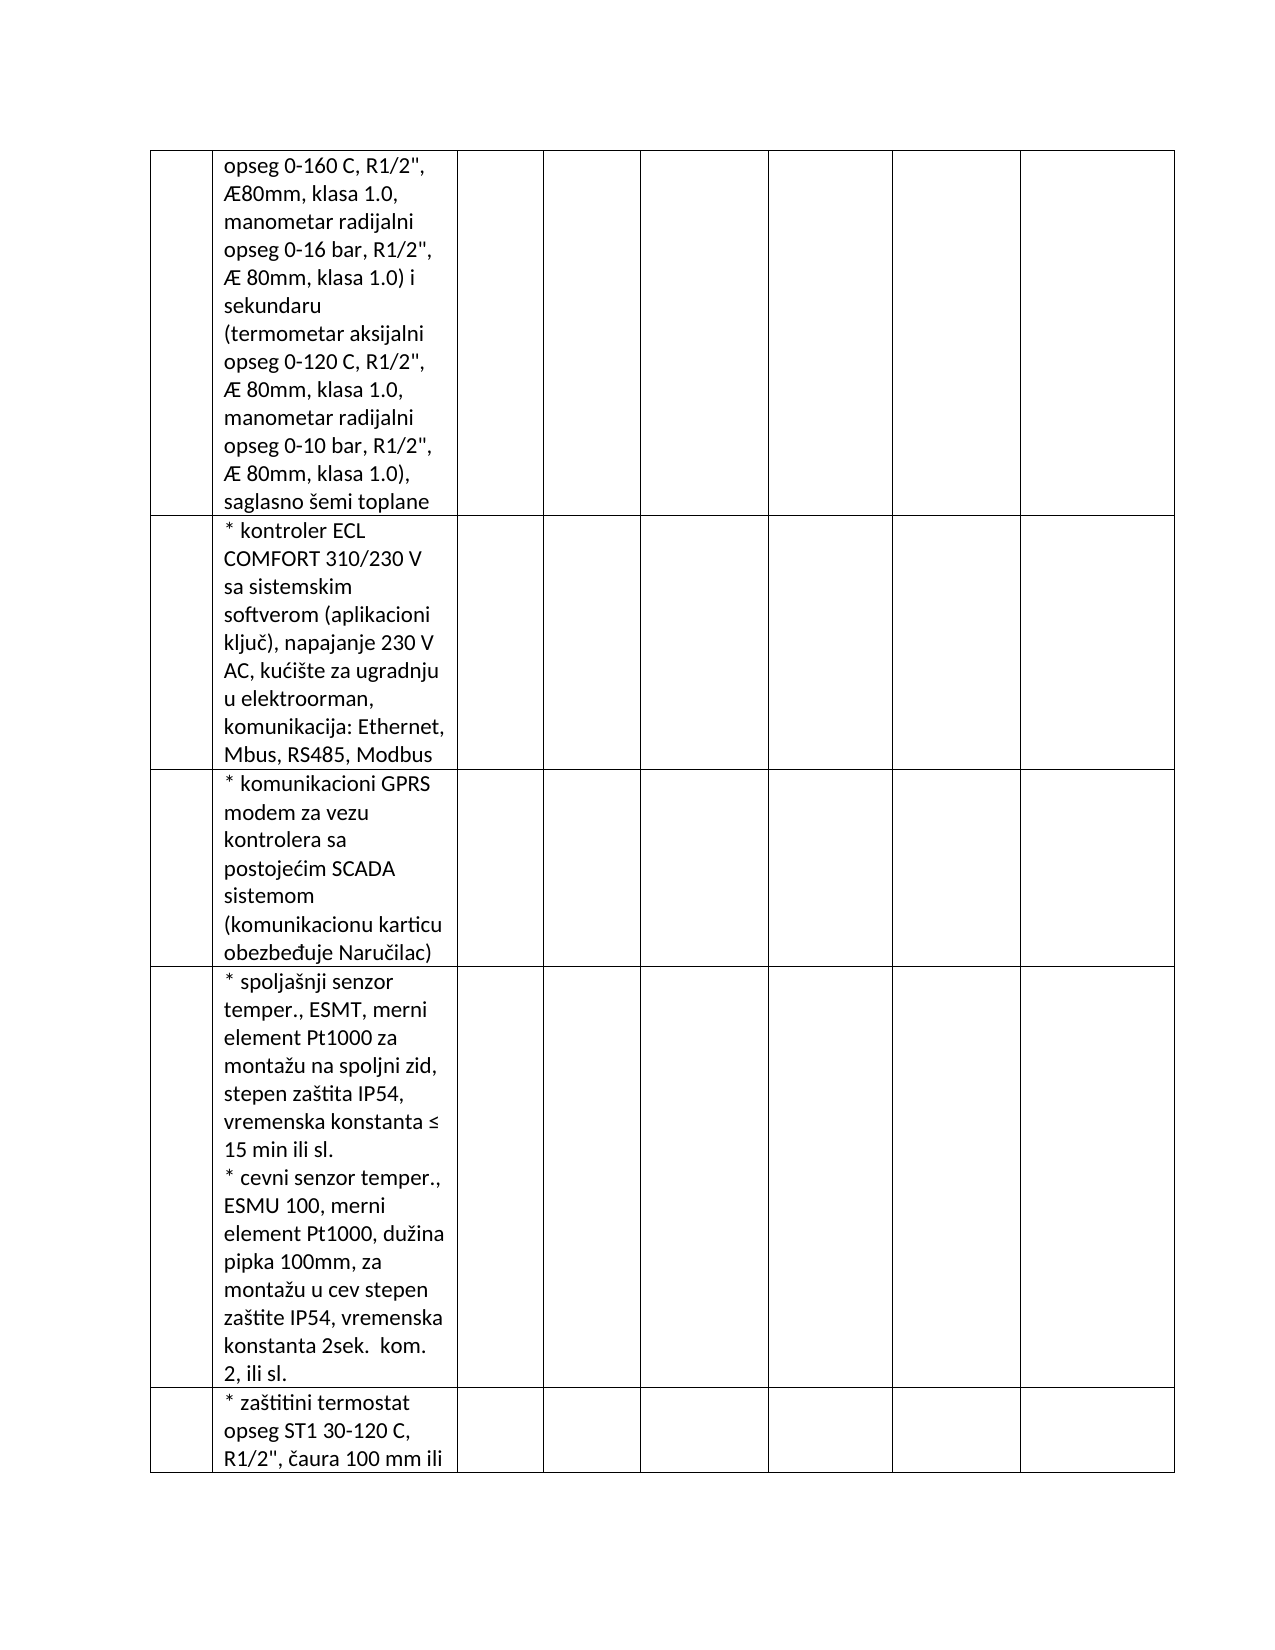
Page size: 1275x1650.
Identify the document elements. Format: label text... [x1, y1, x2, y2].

table_cell [544, 770, 640, 966]
table_cell [641, 1388, 768, 1472]
table_cell [458, 151, 543, 515]
table_cell [769, 967, 892, 1387]
table_cell * komunikacioni GPRS modem za vezu kontrolera sa postojećim SCADA sistemom (komunikacionu karticu obezbeđuje Naručilac) [213, 770, 457, 966]
table_cell [1021, 516, 1174, 768]
table_cell [544, 151, 640, 515]
table_cell * spoljašnji senzor temper., ESMT, merni element Pt1000 za montažu na spoljni zid, stepen zaštita IP54, vremenska konstanta ≤ 15 min ili sl. * cevni senzor temper., ESMU 100, merni element Pt1000, dužina pipka 100mm, za montažu u cev stepen zaštite IP54, vremenska konstanta 2sek. kom. 2, ili sl. [213, 967, 457, 1387]
table_cell [641, 770, 768, 966]
table_cell [769, 516, 892, 768]
table_cell [458, 770, 543, 966]
table_cell [893, 516, 1020, 768]
table_cell * kontroler ECL COMFORT 310/230 V sa sistemskim softverom (aplikacioni ključ), napajanje 230 V AC, kućište za ugradnju u elektroorman, komunikacija: Ethernet, Mbus, RS485, Modbus [213, 516, 457, 768]
table_cell [1021, 1388, 1174, 1472]
table_cell [544, 516, 640, 768]
table_cell [1021, 967, 1174, 1387]
table_cell [151, 516, 212, 768]
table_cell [213, 1388, 457, 1472]
table_cell [151, 151, 212, 515]
table_cell [151, 1388, 212, 1472]
table_cell [544, 967, 640, 1387]
table_cell [893, 1388, 1020, 1472]
table_cell [458, 967, 543, 1387]
table_cell [641, 151, 768, 515]
table_cell [544, 1388, 640, 1472]
table_cell [893, 967, 1020, 1387]
table_cell [769, 770, 892, 966]
table_cell [458, 516, 543, 768]
table_cell [893, 770, 1020, 966]
table_cell [458, 1388, 543, 1472]
table_cell [1021, 770, 1174, 966]
table_cell [769, 1388, 892, 1472]
table_cell [893, 151, 1020, 515]
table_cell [213, 151, 457, 515]
table_cell [151, 770, 212, 966]
table_cell [151, 967, 212, 1387]
table_cell [641, 967, 768, 1387]
table_cell [641, 516, 768, 768]
table_cell [769, 151, 892, 515]
table_cell [1021, 151, 1174, 515]
